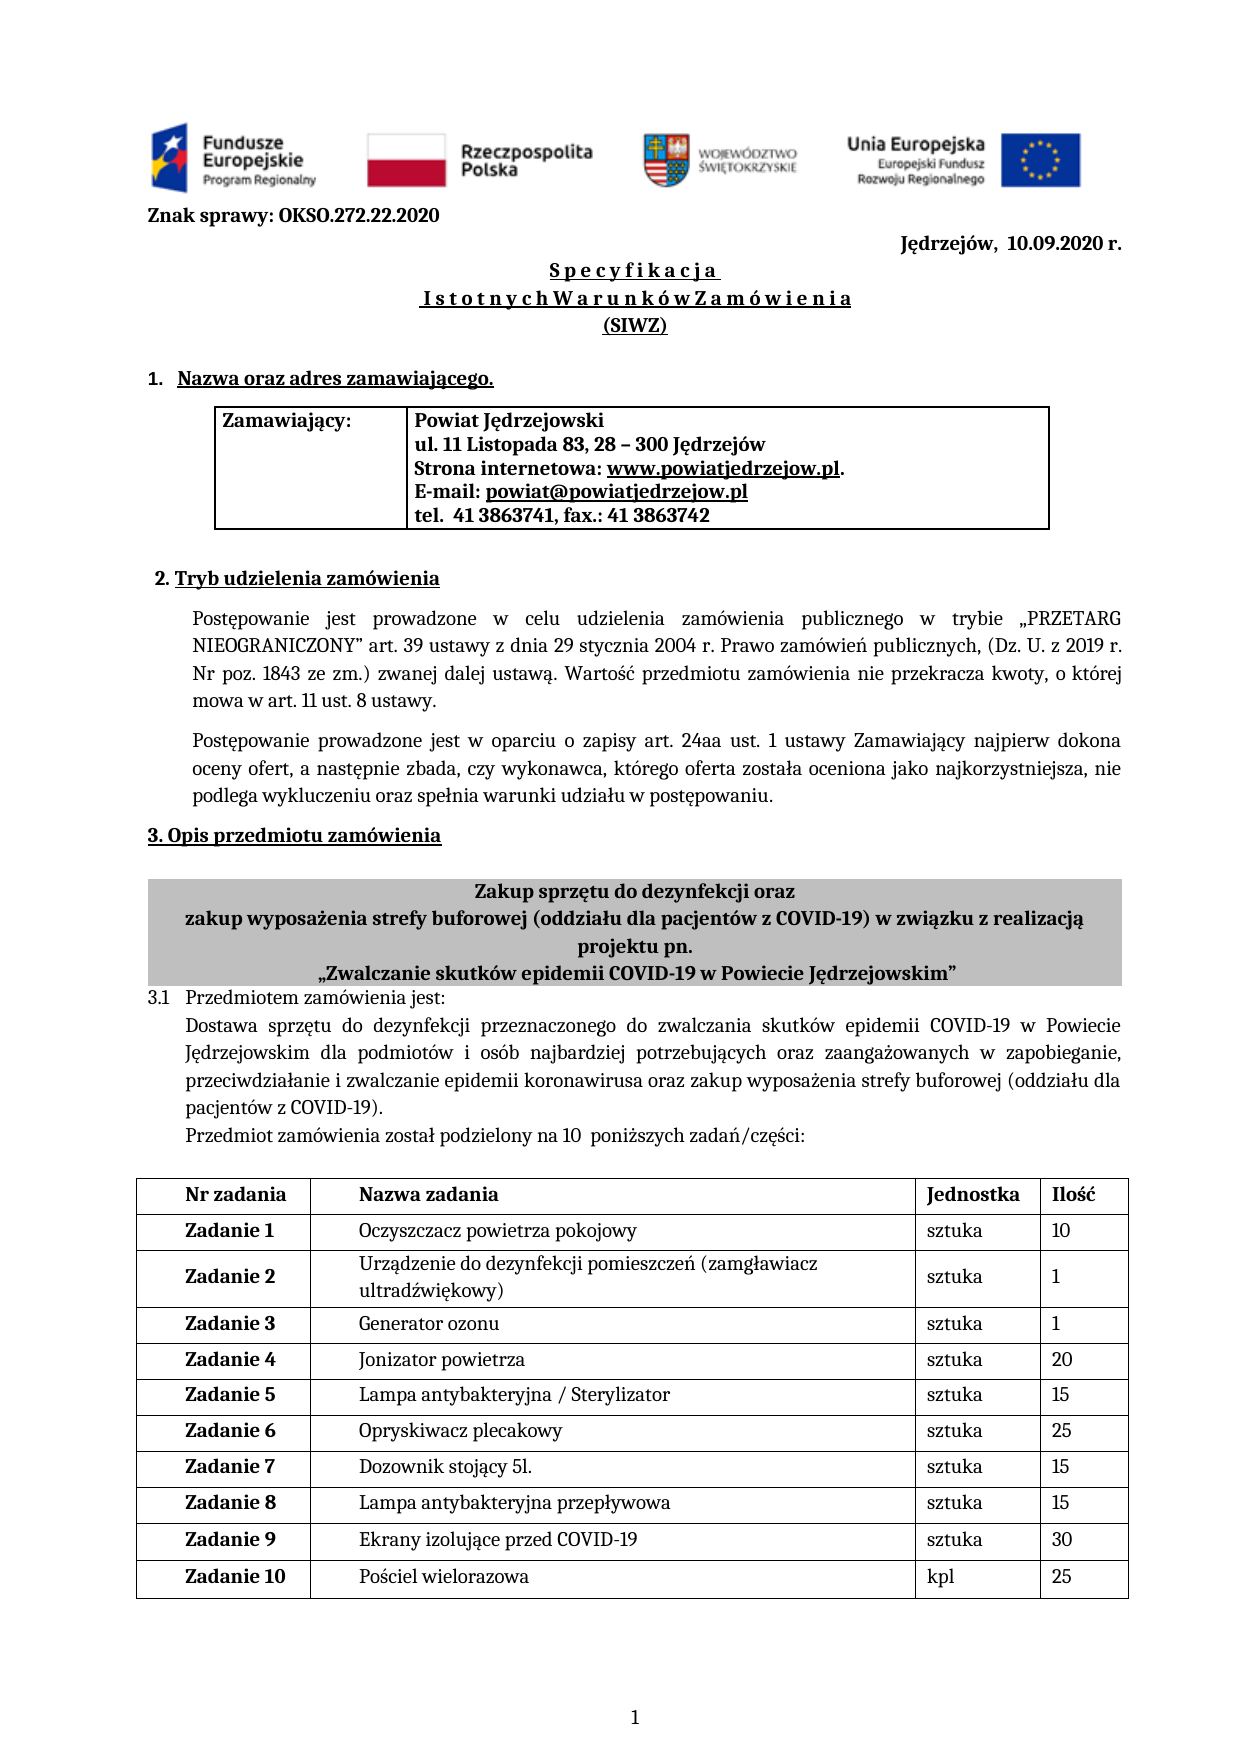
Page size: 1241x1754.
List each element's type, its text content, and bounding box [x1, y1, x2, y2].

table_cell sztuka [916, 1452, 1040, 1487]
table_cell Zadanie 9 [137, 1524, 310, 1560]
table_cell sztuka [916, 1416, 1040, 1451]
table_cell Zadanie 10 [137, 1561, 310, 1597]
table_cell Zadanie 4 [137, 1344, 310, 1379]
table_cell 30 [1041, 1524, 1128, 1560]
table_cell 15 [1041, 1452, 1128, 1487]
table_cell sztuka [916, 1524, 1040, 1560]
table_cell sztuka [916, 1308, 1040, 1343]
table_cell Urządzenie do dezynfekcji pomieszczeń (zamgławiacz ultradźwiękowy) [311, 1251, 915, 1307]
list Nazwa oraz adres zamawiającego. [148, 366, 1122, 390]
table_cell Dozownik stojący 5l. [311, 1452, 915, 1487]
table_cell sztuka [916, 1215, 1040, 1250]
list Przedmiotem zamówienia jest: [148, 986, 1122, 1010]
text Przedmiot zamówienia został podzielony na 10 poniższych zadań/części: [185, 1123, 1122, 1147]
table_cell Zadanie 1 [137, 1215, 310, 1250]
text zakup wyposażenia strefy buforowej (oddziału dla pacjentów z COVID-19) w związku z realizacją projektu pn. [148, 907, 1122, 958]
table_cell sztuka [916, 1380, 1040, 1415]
text Jędrzejów, 10.09.2020 r. [148, 231, 1122, 255]
table_header Nazwa zadania [311, 1179, 915, 1214]
table_cell Opryskiwacz plecakowy [311, 1416, 915, 1451]
table_header Powiat Jędrzejowski ul. 11 Listopada 83, 28 – 300 Jędrzejów Strona internetowa: www.powiatjedrzejow.pl. E-mail: powiat@powiatjedrzejow.pl tel. 41 3863741, fax.: 41 3863742 [408, 408, 1048, 528]
picture [147, 118, 1086, 200]
table_cell Lampa antybakteryjna / Sterylizator [311, 1380, 915, 1415]
table_cell Lampa antybakteryjna przepływowa [311, 1488, 915, 1522]
table_cell Zadanie 2 [137, 1251, 310, 1307]
table_header Ilość [1041, 1179, 1128, 1214]
text S p e c y f i k a c j a I s t o t n y c h W a r u n k ó w Z a m ó w i e n i a (SIWZ) [148, 259, 1122, 338]
subtitle Postępowanie prowadzone jest w oparciu o zapisy art. 24aa ust. 1 ustawy Zamawiający najpierw dokona oceny ofert, a następnie zbada, czy wykonawca, którego oferta została oceniona jako najkorzystniejsza, nie podlega wykluczeniu oraz spełnia warunki udziału w postępowaniu. [192, 729, 1122, 808]
table_cell 20 [1041, 1344, 1128, 1379]
table_header Nr zadania [137, 1179, 310, 1214]
table_cell Generator ozonu [311, 1308, 915, 1343]
table_cell sztuka [916, 1344, 1040, 1379]
text Zakup sprzętu do dezynfekcji oraz [148, 879, 1122, 903]
table_cell Zadanie 7 [137, 1452, 310, 1487]
table_header Jednostka [916, 1179, 1040, 1214]
text Znak sprawy: OKSO.272.22.2020 [148, 204, 1122, 228]
subtitle 3. Opis przedmiotu zamówienia [148, 824, 1122, 848]
table_cell Jonizator powietrza [311, 1344, 915, 1379]
table_cell Zadanie 5 [137, 1380, 310, 1415]
table_cell Ekrany izolujące przed COVID-19 [311, 1524, 915, 1560]
table_cell sztuka [916, 1251, 1040, 1307]
table_cell sztuka [916, 1488, 1040, 1522]
table_cell 1 [1041, 1251, 1128, 1307]
text Dostawa sprzętu do dezynfekcji przeznaczonego do zwalczania skutków epidemii COVID-19 w Powiecie Jędrzejowskim dla podmiotów i osób najbardziej potrzebujących oraz zaangażowanych w zapobieganie, przeciwdziałanie i zwalczanie epidemii koronawirusa oraz zakup wyposażenia strefy buforowej (oddziału dla pacjentów z COVID-19). [185, 1013, 1122, 1120]
subtitle Postępowanie jest prowadzone w celu udzielenia zamówienia publicznego w trybie „PRZETARG NIEOGRANICZONY” art. 39 ustawy z dnia 29 stycznia 2004 r. Prawo zamówień publicznych, (Dz. U. z 2019 r. Nr poz. 1843 ze zm.) zwanej dalej ustawą. Wartość przedmiotu zamówienia nie przekracza kwoty, o której mowa w art. 11 ust. 8 ustawy. [192, 607, 1122, 713]
table_cell Zadanie 8 [137, 1488, 310, 1522]
table_cell 25 [1041, 1416, 1128, 1451]
table_header Zamawiający: [216, 408, 406, 528]
table_cell Pościel wielorazowa [311, 1561, 915, 1597]
table_cell Zadanie 3 [137, 1308, 310, 1343]
table_cell 15 [1041, 1380, 1128, 1415]
table_cell Zadanie 6 [137, 1416, 310, 1451]
subtitle 2. Tryb udzielenia zamówienia [154, 567, 1122, 591]
text „Zwalczanie skutków epidemii COVID-19 w Powiecie Jędrzejowskim” [148, 962, 1122, 986]
table_cell 15 [1041, 1488, 1128, 1522]
table_cell 10 [1041, 1215, 1128, 1250]
table_cell kpl [916, 1561, 1040, 1597]
table_cell 1 [1041, 1308, 1128, 1343]
table_cell 25 [1041, 1561, 1128, 1597]
table_cell Oczyszczacz powietrza pokojowy [311, 1215, 915, 1250]
